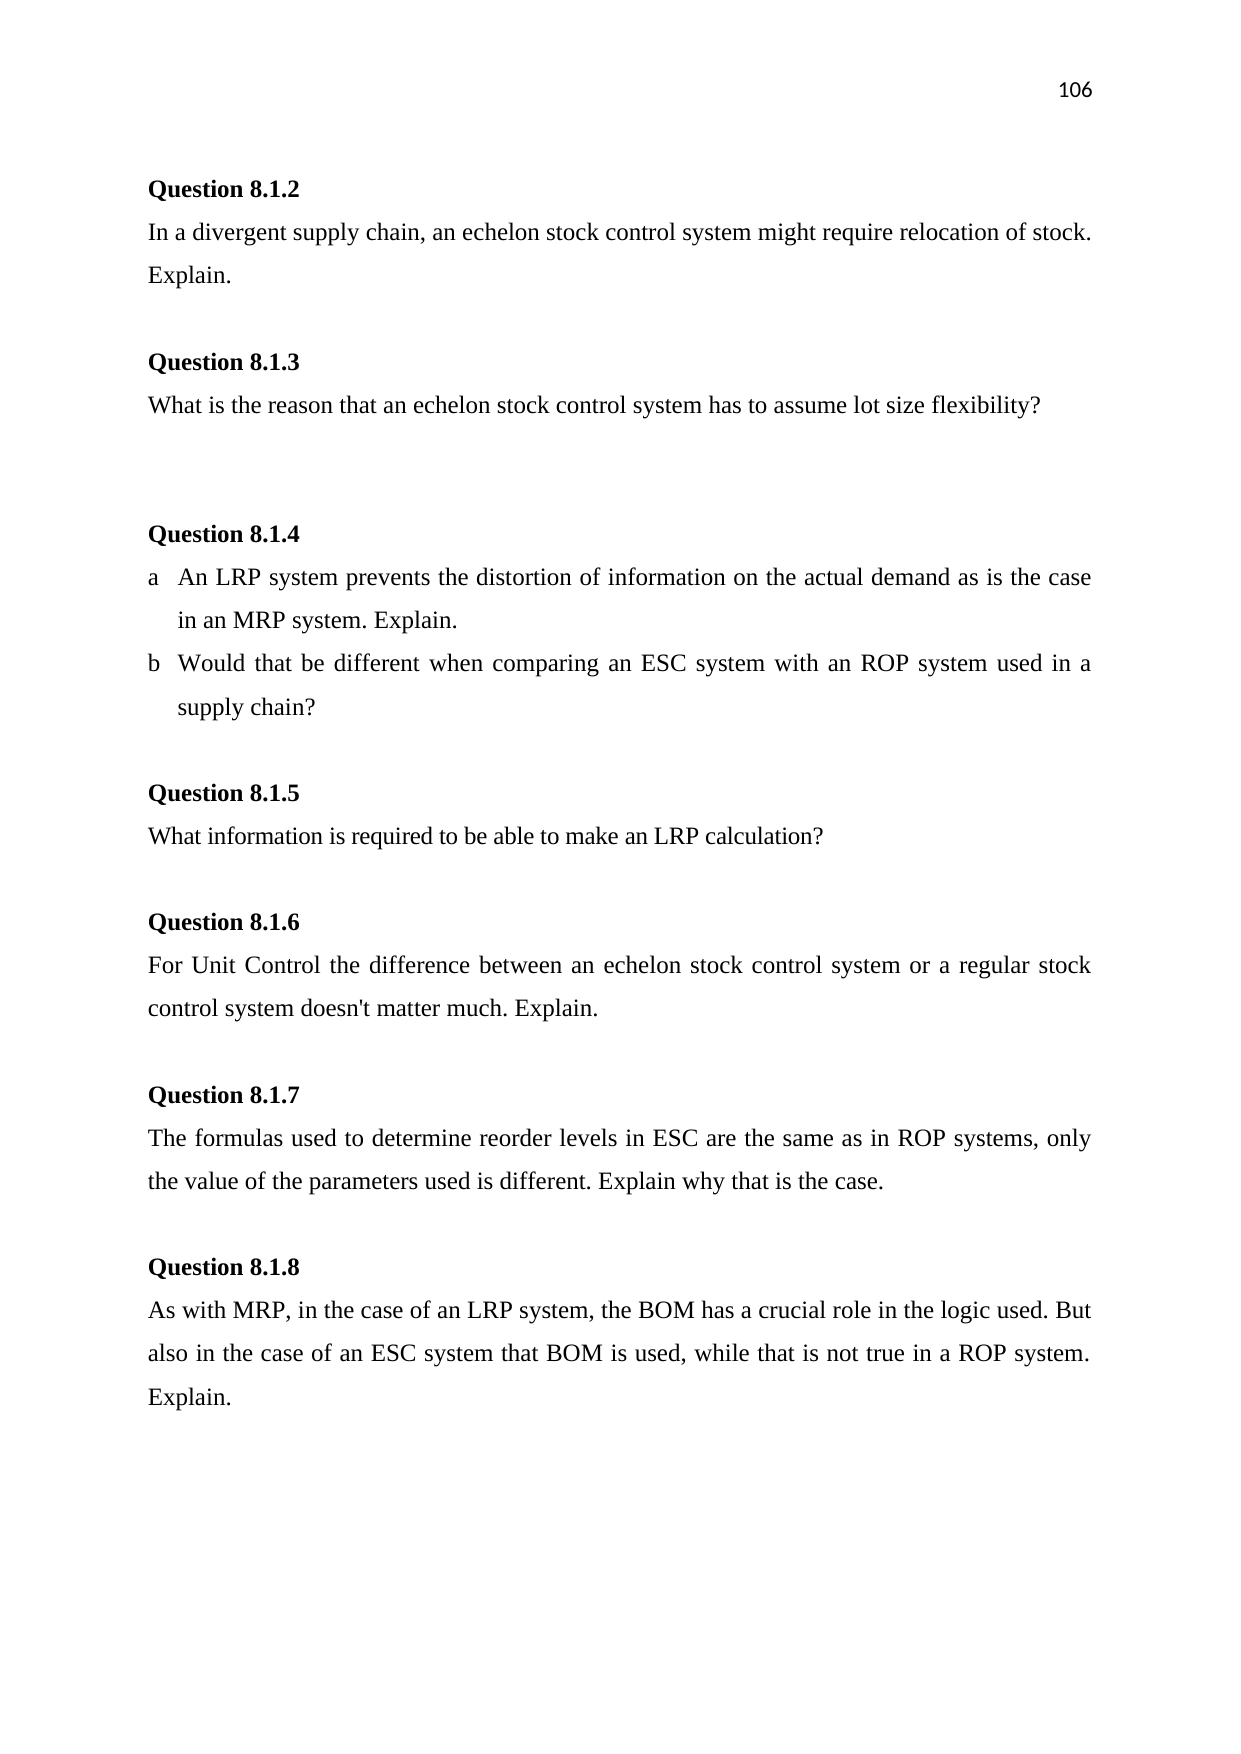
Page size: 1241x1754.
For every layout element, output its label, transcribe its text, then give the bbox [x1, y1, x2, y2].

text Question 8.1.3 [148, 347, 1092, 375]
text Question 8.1.2 [148, 174, 1092, 203]
text Question 8.1.7 [148, 1080, 1092, 1108]
text What information is required to be able to make an LRP calculation? [148, 821, 1092, 850]
text What is the reason that an echelon stock control system has to assume lot size flexibility? [148, 390, 1092, 418]
text The formulas used to determine reorder levels in ESC are the same as in ROP systems, only the value of the parameters used is different. Explain why that is the case. [148, 1123, 1092, 1195]
text Question 8.1.4 [148, 519, 1092, 548]
text a An LRP system prevents the distortion of information on the actual demand as is the case in an MRP system. Explain. [148, 562, 1092, 634]
text In a divergent supply chain, an echelon stock control system might require relocation of stock. Explain. [148, 217, 1092, 289]
text As with MRP, in the case of an LRP system, the BOM has a crucial role in the logic used. But also in the case of an ESC system that BOM is used, while that is not true in a ROP system. Explain. [148, 1295, 1092, 1410]
text b Would that be different when comparing an ESC system with an ROP system used in a supply chain? [148, 648, 1092, 720]
text Question 8.1.5 [148, 778, 1092, 807]
text Question 8.1.6 [148, 907, 1092, 936]
text Question 8.1.8 [148, 1252, 1092, 1281]
text For Unit Control the difference between an echelon stock control system or a regular stock control system doesn't matter much. Explain. [148, 950, 1092, 1022]
